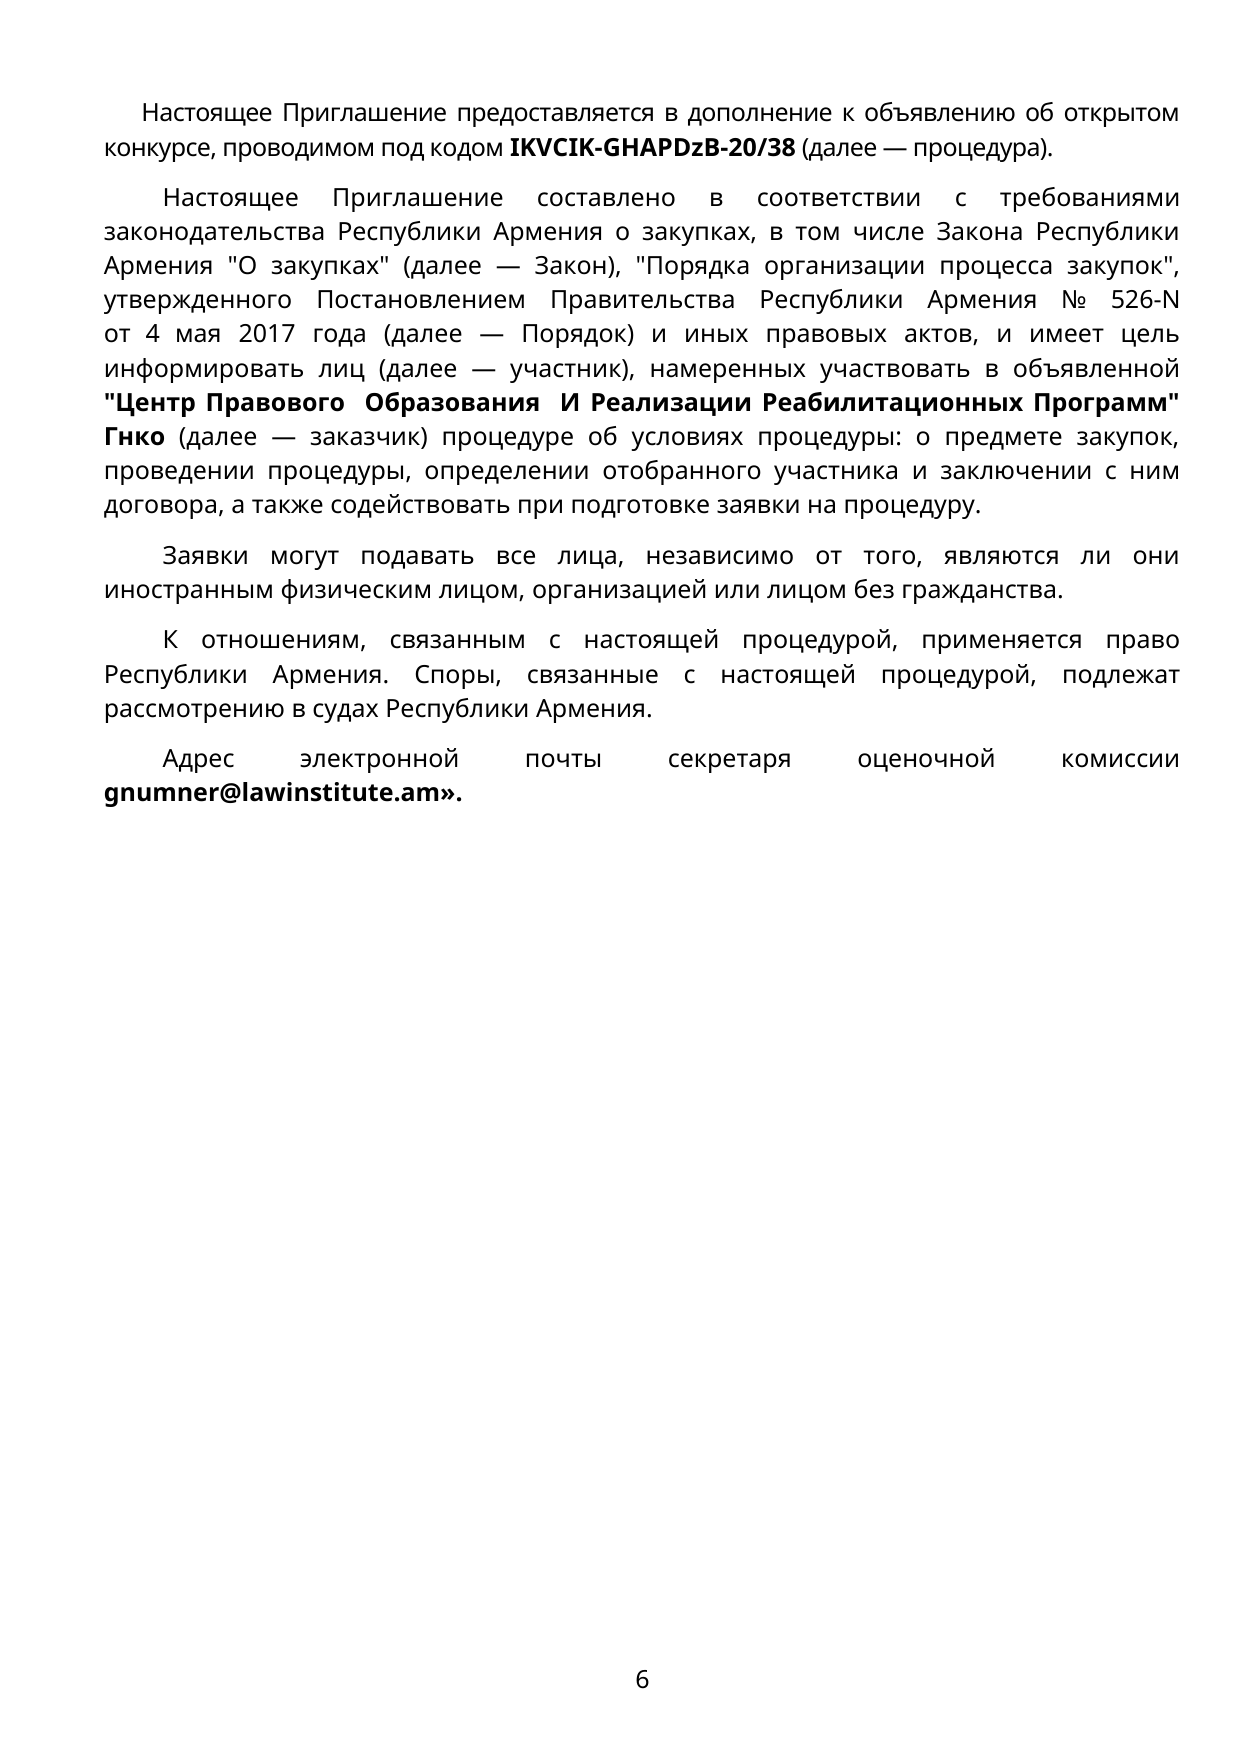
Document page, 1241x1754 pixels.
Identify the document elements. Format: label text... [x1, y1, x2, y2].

text К отношениям, связанным с настоящей процедурой, применяется право Республики Армения. Споры, связанные с настоящей процедурой, подлежат рассмотрению в судах Республики Армения. [103, 622, 1181, 724]
text Заявки могут подавать все лица, независимо от того, являются ли они иностранным физическим лицом, организацией или лицом без гражданства. [103, 537, 1181, 606]
text Настоящее Приглашение предоставляется в дополнение к объявлению об открытом конкурсе, проводимом под кодом IKVCIK-GHAPDzB-20/38 (далее — процедура). [44, 95, 1181, 163]
text Адрес электронной почты секретаря оценочной комиссии gnumner@lawinstitute.am». [103, 741, 1181, 809]
text Настоящее Приглашение составлено в соответствии с требованиями законодательства Республики Армения о закупках, в том числе Закона Республики Армения "О закупках" (далее — Закон), "Порядка организации процесса закупок", утвержденного Постановлением Правительства Республики Армения № 526-N от 4 мая 2017 года (далее — Порядок) и иных правовых актов, и имеет цель информировать лиц (далее — участник), намеренных участвовать в объявленной "Центр Правового Образования И Реализации Реабилитационных Программ" Гнко (далее — заказчик) процедуре об условиях процедуры: о предмете закупок, проведении процедуры, определении отобранного участника и заключении с ним договора, а также содействовать при подготовке заявки на процедуру. [103, 180, 1181, 521]
